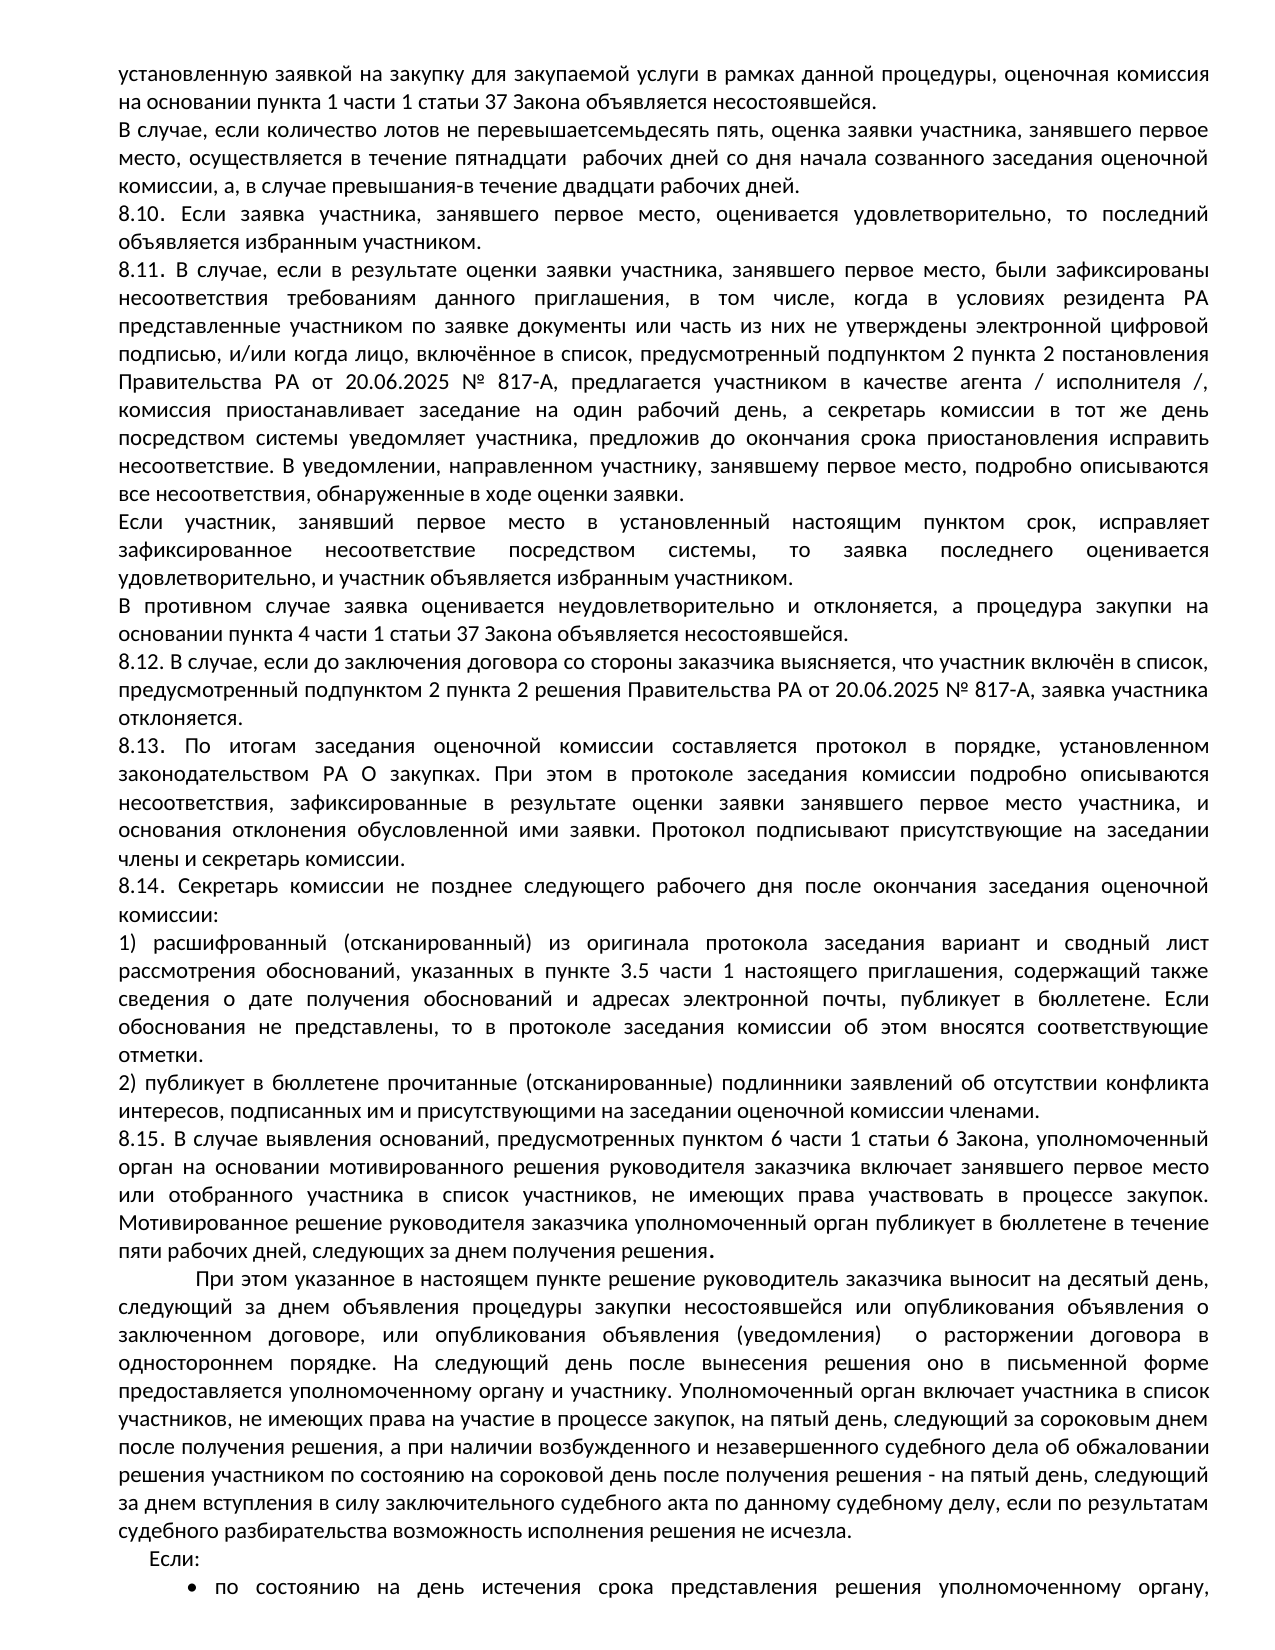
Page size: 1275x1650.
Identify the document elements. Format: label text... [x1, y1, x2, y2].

text 8.10․ Если заявка участника, занявшего первое место, оценивается удовлетворительно, то последний объявляется избранным участником. [118, 199, 1211, 255]
text 8.11․ В случае, если в результате оценки заявки участника, занявшего первое место, были зафиксированы несоответствия требованиям данного приглашения, в том числе, когда в условиях резидента РА представленные участником по заявке документы или часть из них не утверждены электронной цифровой подписью, и/или когда лицо, включённое в список, предусмотренный подпунктом 2 пункта 2 постановления Правительства РА от 20.06.2025 № 817-А, предлагается участником в качестве агента / исполнителя /, комиссия приостанавливает заседание на один рабочий день, а секретарь комиссии в тот же день посредством системы уведомляет участника, предложив до окончания срока приостановления исправить несоответствие. В уведомлении, направленном участнику, занявшему первое место, подробно описываются все несоответствия, обнаруженные в ходе оценки заявки. [118, 255, 1211, 507]
text Если: [118, 1544, 1211, 1572]
text В случае, если количество лотов не перевышаетсемьдесять пять, оценка заявки участника, занявшего первое место, осуществляется в течение пятнадцати рабочих дней со дня начала созванного заседания оценочной комиссии, а, в случае превышания-в течение двадцати рабочих дней. [118, 115, 1211, 199]
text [118, 1572, 1211, 1600]
text При этом указанное в настоящем пункте решение руководитель заказчика выносит на десятый день, следующий за днем объявления процедуры закупки несостоявшейся или опубликования объявления о заключенном договоре, или опубликования объявления (уведомления) о расторжении договора в одностороннем порядке. На следующий день после вынесения решения оно в письменной форме предоставляется уполномоченному органу и участнику. Уполномоченный орган включает участника в список участников, не имеющих права на участие в процессе закупок, на пятый день, следующий за сороковым днем после получения решения, а при наличии возбужденного и незавершенного судебного дела об обжаловании решения участником по состоянию на сороковой день после получения решения - на пятый день, следующий за днем вступления в силу заключительного судебного акта по данному судебному делу, если по результатам судебного разбирательства возможность исполнения решения не исчезла. [118, 1264, 1211, 1544]
text 8.13․ По итогам заседания оценочной комиссии составляется протокол в порядке, установленном законодательством РА О закупках. При этом в протоколе заседания комиссии подробно описываются несоответствия, зафиксированные в результате оценки заявки занявшего первое место участника, и основания отклонения обусловленной ими заявки. Протокол подписывают присутствующие на заседании члены и секретарь комиссии. [118, 732, 1211, 872]
text 1) расшифрованный (отсканированный) из оригинала протокола заседания вариант и сводный лист рассмотрения обоснований, указанных в пункте 3.5 части 1 настоящего приглашения, содержащий также сведения о дате получения обоснований и адресах электронной почты, публикует в бюллетене. Если обоснования не представлены, то в протоколе заседания комиссии об этом вносятся соответствующие отметки. [118, 928, 1211, 1068]
text Если участник, занявший первое место в установленный настоящим пунктом срок, исправляет зафиксированное несоответствие посредством системы, то заявка последнего оценивается удовлетворительно, и участник объявляется избранным участником. [118, 507, 1211, 591]
text 2) публикует в бюллетене прочитанные (отсканированные) подлинники заявлений об отсутствии конфликта интересов, подписанных им и присутствующими на заседании оценочной комиссии членами. [118, 1068, 1211, 1124]
text 8.14․ Секретарь комиссии не позднее следующего рабочего дня после окончания заседания оценочной комиссии: [118, 872, 1211, 928]
text 8.12. В случае, если до заключения договора со стороны заказчика выясняется, что участник включён в список, предусмотренный подпунктом 2 пункта 2 решения Правительства РА от 20.06.2025 № 817-А, заявка участника отклоняется. [118, 647, 1211, 732]
text В противном случае заявка оценивается неудовлетворительно и отклоняется, а процедура закупки на основании пункта 4 части 1 статьи 37 Закона объявляется несостоявшейся. [118, 591, 1211, 647]
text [118, 59, 1211, 115]
text 8.15․ В случае выявления оснований, предусмотренных пунктом 6 части 1 статьи 6 Закона, уполномоченный орган на основании мотивированного решения руководителя заказчика включает занявшего первое место или отобранного участника в список участников, не имеющих права участвовать в процессе закупок. Мотивированное решение руководителя заказчика уполномоченный орган публикует в бюллетене в течение пяти рабочих дней, следующих за днем получения решения. [118, 1124, 1211, 1264]
